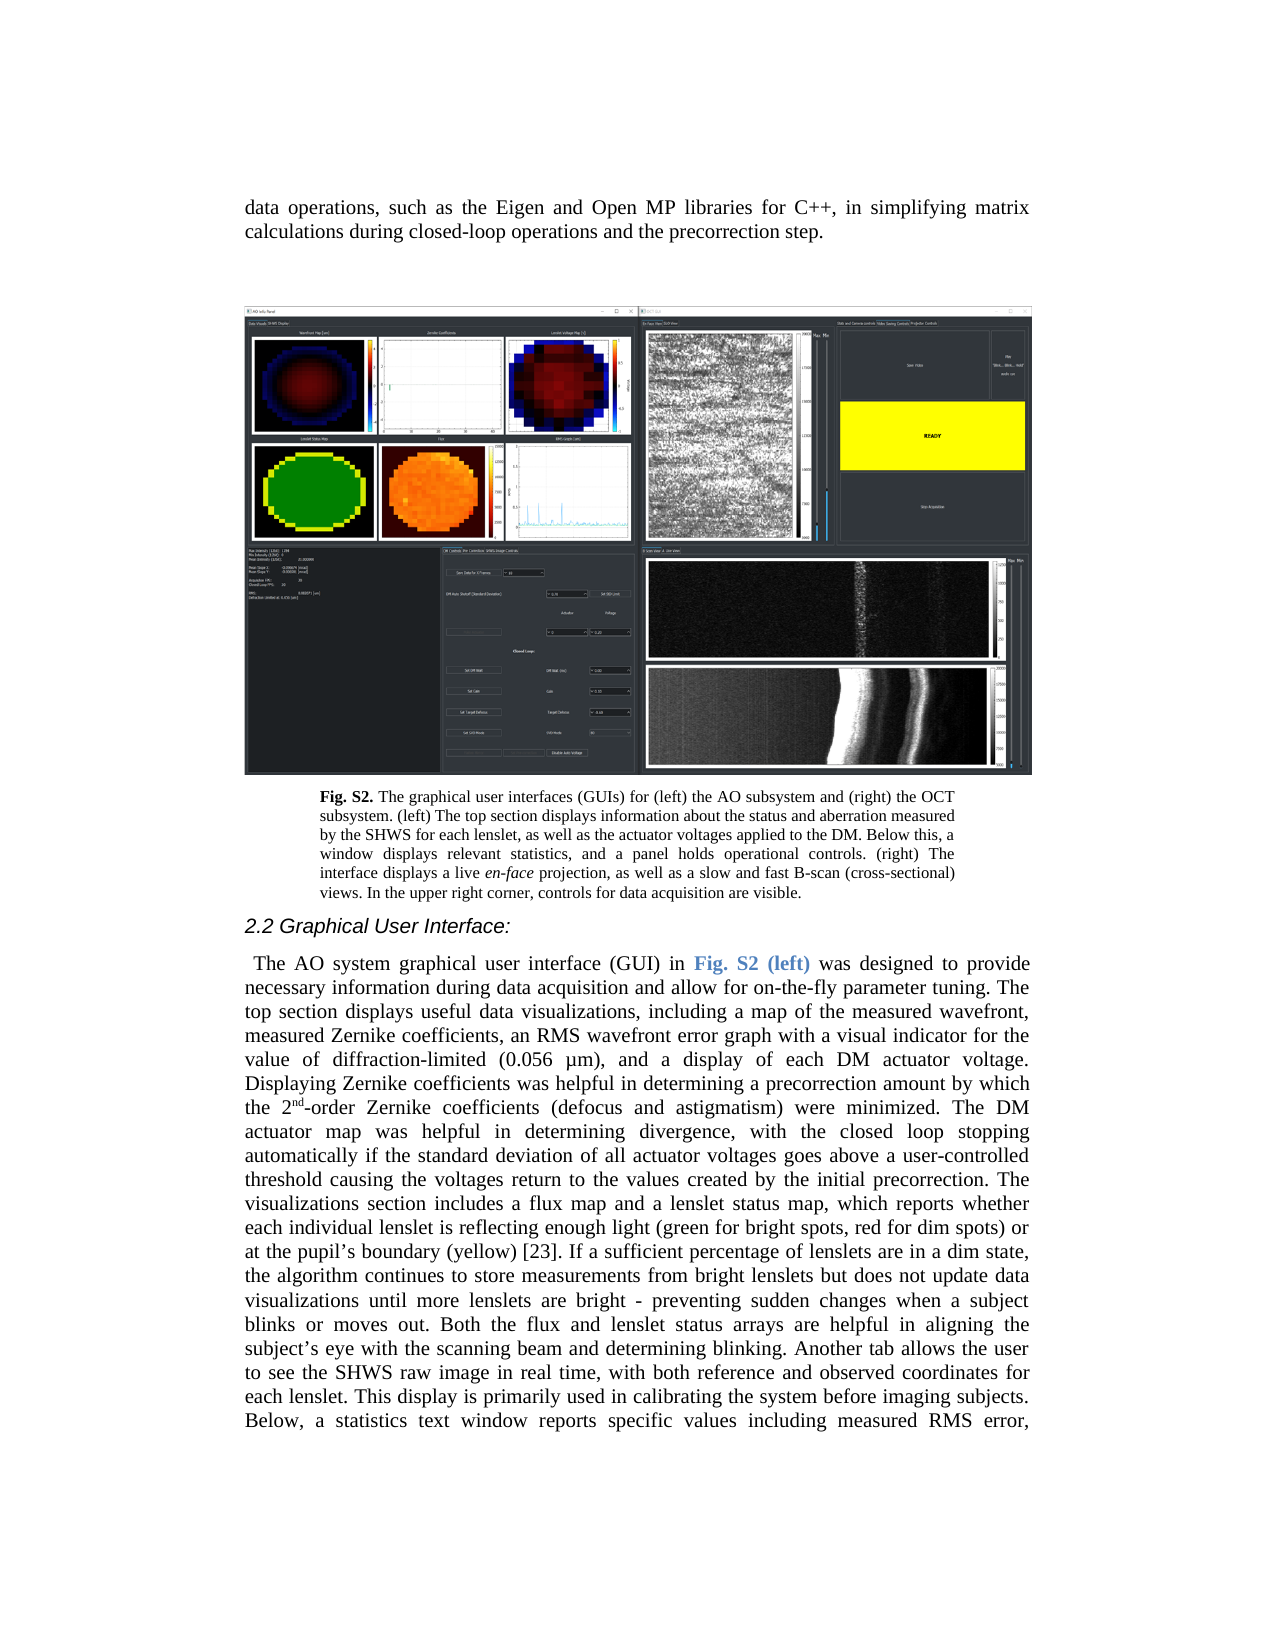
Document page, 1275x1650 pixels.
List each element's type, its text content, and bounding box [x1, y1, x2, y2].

picture [244, 306, 1032, 775]
text 2.2 Graphical User Interface: [244, 914, 1031, 938]
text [244, 951, 1031, 1432]
text Fig. S2. The graphical user interfaces (GUIs) for (left) the AO subsystem and (right) the OCT subsystem. (left) The top section displays information about the status and aberration measured by the SHWS for each lenslet, as well as the actuator voltages applied to the DM. Below this, a window displays relevant statistics, and a panel holds operational controls. (right) The interface displays a live en-face projection, as well as a slow and fast B-scan (cross-sectional) views. In the upper right corner, controls for data acquisition are visible. [319, 787, 956, 902]
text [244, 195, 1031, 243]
